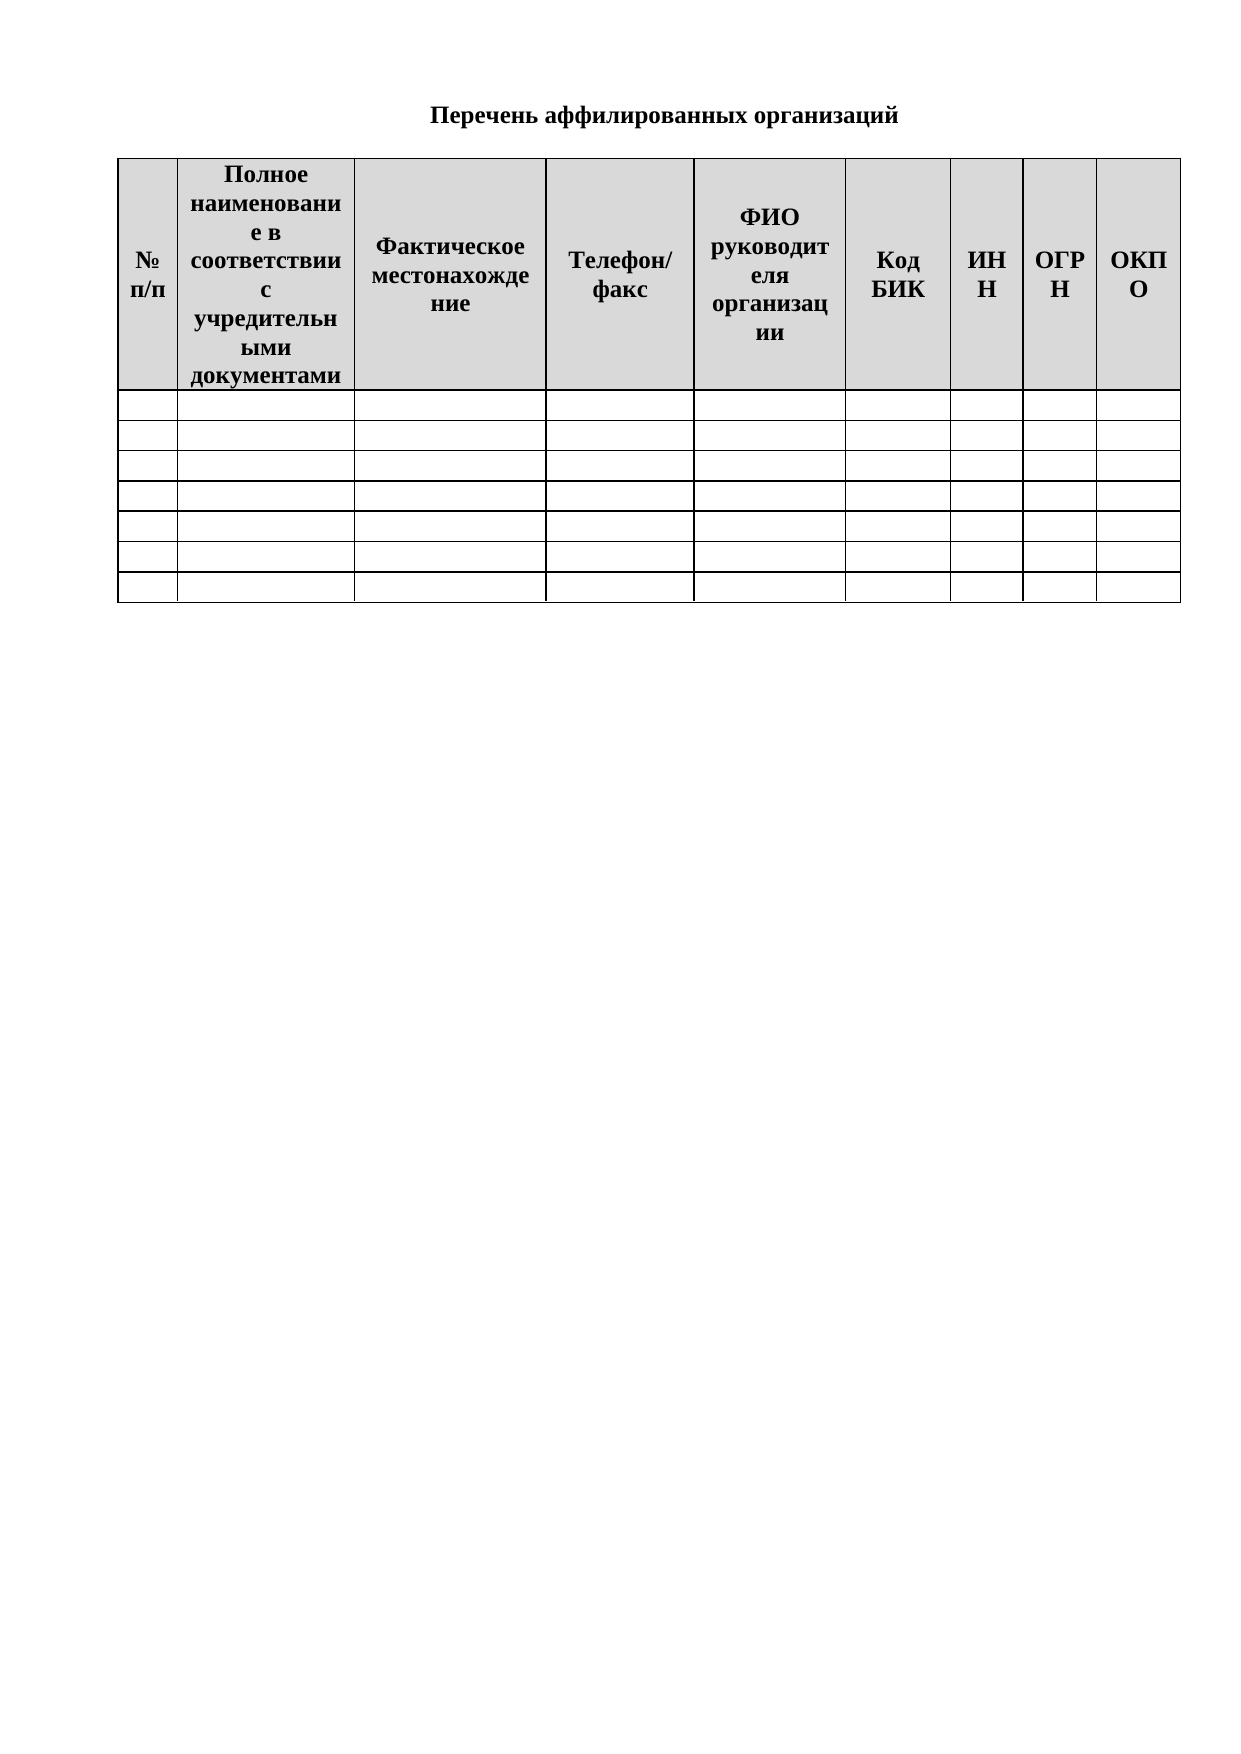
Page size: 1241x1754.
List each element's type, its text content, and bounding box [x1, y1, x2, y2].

table_cell [1097, 482, 1180, 510]
table_cell [547, 573, 693, 601]
table_cell [355, 391, 545, 419]
table_cell [547, 512, 693, 541]
table_cell [951, 451, 1022, 480]
table_cell [846, 573, 950, 601]
table_cell [355, 482, 545, 510]
table_cell [355, 451, 545, 480]
table_cell [695, 421, 845, 450]
table_cell [355, 542, 545, 571]
table_cell [951, 542, 1022, 571]
table_cell [846, 482, 950, 510]
table_cell [695, 542, 845, 571]
table_cell [1097, 451, 1180, 480]
table_cell [1097, 421, 1180, 450]
table_header № п/п [119, 159, 177, 389]
table_cell [1024, 542, 1096, 571]
table_header Фактическое местонахождение [355, 159, 545, 389]
table_cell [178, 573, 354, 601]
text Перечень аффилированных организаций [177, 100, 1152, 129]
table_cell [695, 391, 845, 419]
table_cell [178, 451, 354, 480]
table_cell [355, 421, 545, 450]
table_cell [547, 482, 693, 510]
table_cell [846, 421, 950, 450]
table_cell [951, 512, 1022, 541]
table_cell [1097, 512, 1180, 541]
table_cell [119, 542, 177, 571]
table_cell [1024, 482, 1096, 510]
table_cell [951, 482, 1022, 510]
table_cell [119, 482, 177, 510]
table_cell [119, 391, 177, 419]
table_cell [695, 512, 845, 541]
table_cell [1097, 542, 1180, 571]
table_header Телефон/ факс [547, 159, 693, 389]
table_cell [695, 451, 845, 480]
table_cell [547, 451, 693, 480]
table_cell [1024, 391, 1096, 419]
table_cell [119, 421, 177, 450]
table_header ФИО руководителя организации [695, 159, 845, 389]
table_header ИНН [951, 159, 1022, 389]
table_cell [951, 573, 1022, 601]
table_header Полное наименование в соответствии с учредительными документами [178, 159, 354, 389]
table_cell [846, 391, 950, 419]
table_cell [695, 482, 845, 510]
table_cell [1024, 512, 1096, 541]
table_cell [355, 573, 545, 601]
table_cell [951, 421, 1022, 450]
table_cell [951, 391, 1022, 419]
table_header Код БИК [846, 159, 950, 389]
table_cell [846, 451, 950, 480]
table_cell [846, 512, 950, 541]
table_cell [178, 421, 354, 450]
table_header ОГРН [1024, 159, 1096, 389]
table_cell [355, 512, 545, 541]
table_cell [119, 512, 177, 541]
table_cell [1024, 421, 1096, 450]
table_cell [695, 573, 845, 601]
table_cell [178, 542, 354, 571]
table_cell [846, 542, 950, 571]
table_cell [178, 512, 354, 541]
table_cell [1024, 573, 1096, 601]
table_cell [547, 391, 693, 419]
table_cell [1024, 451, 1096, 480]
table_cell [547, 542, 693, 571]
table_cell [547, 421, 693, 450]
table_cell [119, 573, 177, 601]
table_cell [178, 482, 354, 510]
table_cell [1097, 391, 1180, 419]
table_cell [178, 391, 354, 419]
table_cell [1097, 573, 1180, 601]
table_header ОКПО [1097, 159, 1180, 389]
table_cell [119, 451, 177, 480]
